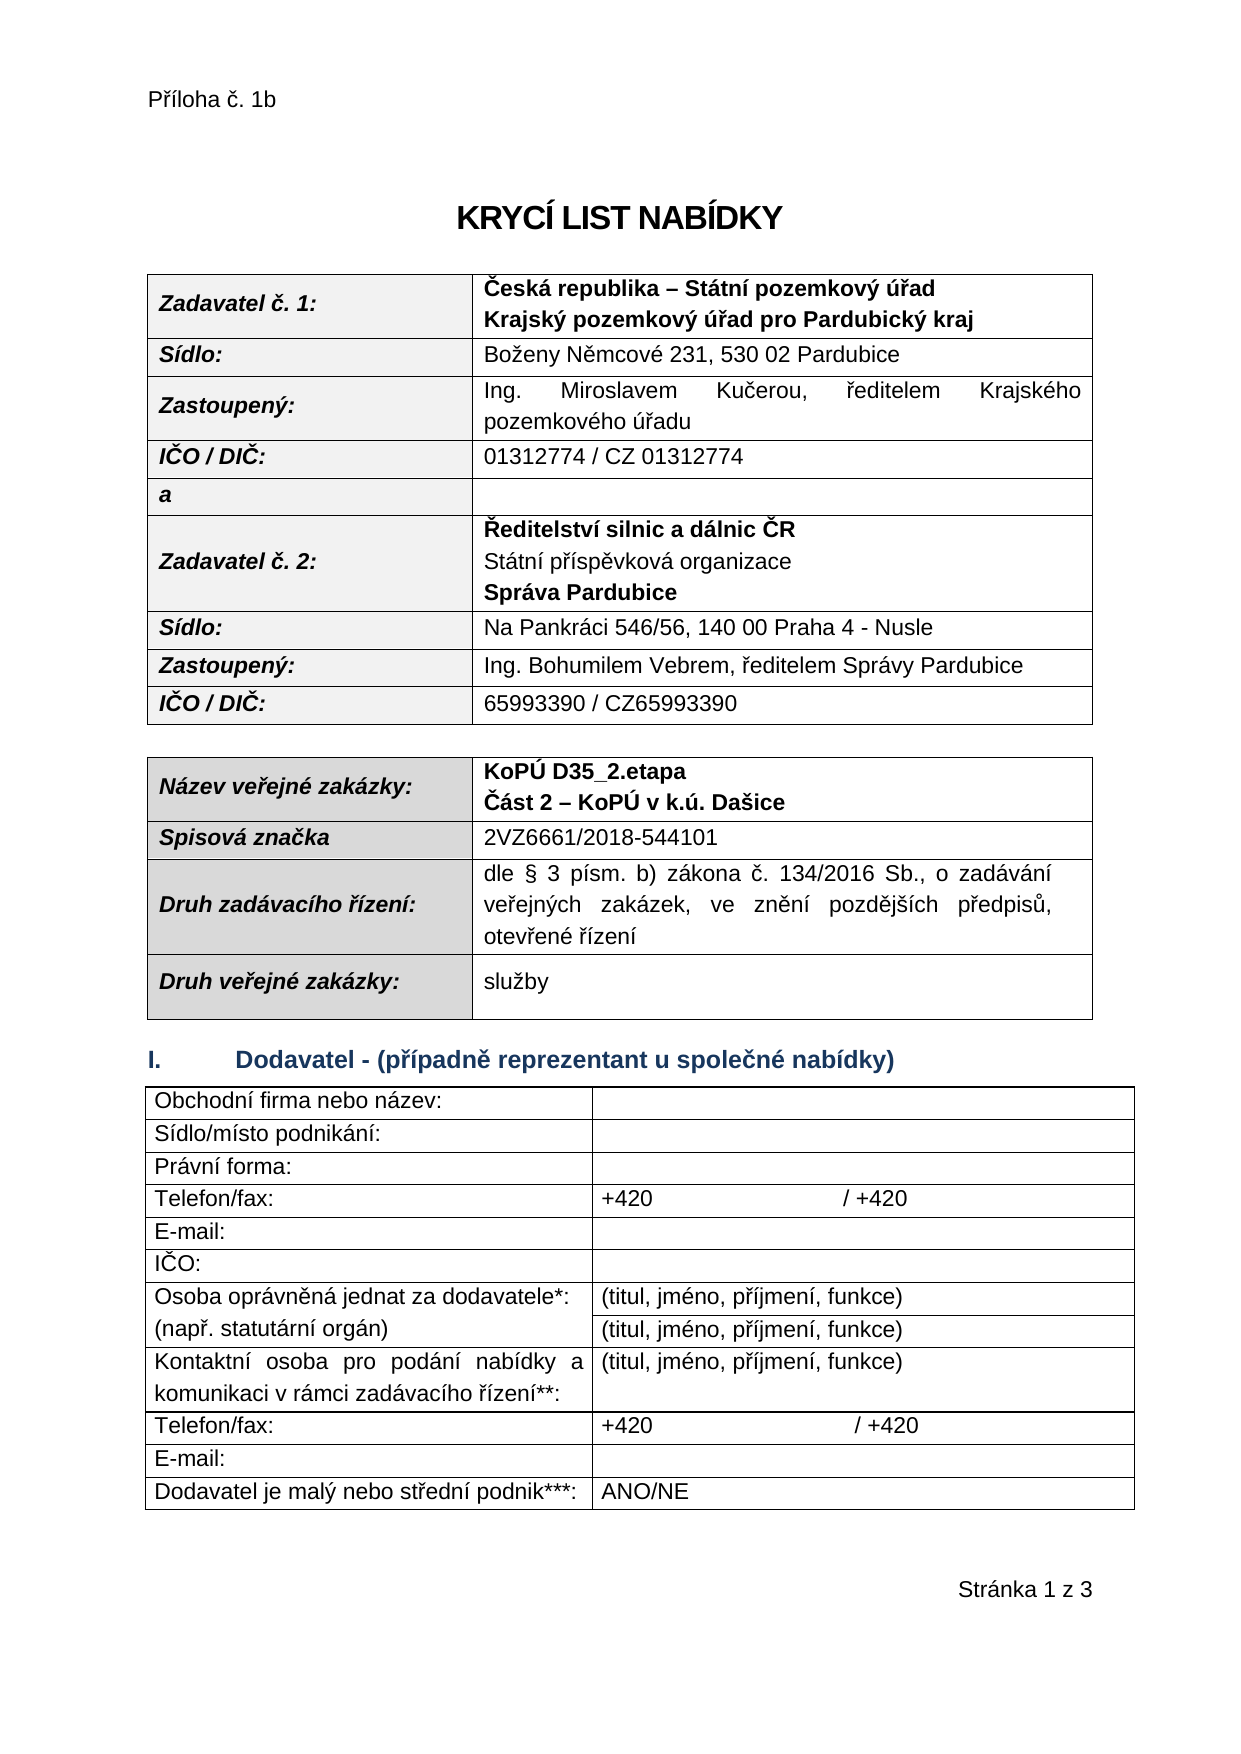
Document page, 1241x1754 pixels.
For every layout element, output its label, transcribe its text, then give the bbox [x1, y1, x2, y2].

table_cell Kontaktní osoba pro podání nabídky a komunikaci v rámci zadávacího řízení**: [146, 1348, 592, 1411]
table_cell (titul, jméno, příjmení, funkce) [593, 1283, 1134, 1314]
table_cell 2VZ6661/2018-544101 [473, 822, 1092, 858]
table_cell Právní forma: [146, 1153, 592, 1184]
table_header [593, 1088, 1134, 1119]
subtitle Dodavatel - (případně reprezentant u společné nabídky) [148, 1045, 1093, 1074]
table_cell [593, 1120, 1134, 1152]
table_cell E-mail: [146, 1445, 592, 1477]
table_cell Dodavatel je malý nebo střední podnik***: [146, 1478, 592, 1509]
table_cell [473, 479, 1092, 515]
table_cell [593, 1218, 1134, 1249]
table_cell Sídlo: [148, 612, 472, 648]
table_cell Spisová značka [148, 822, 472, 858]
table_header Název veřejné zakázky: [148, 758, 472, 821]
table_cell Zastoupený: [148, 377, 472, 440]
table_cell dle § 3 písm. b) zákona č. 134/2016 Sb., o zadávání veřejných zakázek, ve znění pozdějších předpisů, otevřené řízení [473, 860, 1092, 954]
table_cell Zadavatel č. 2: [148, 516, 472, 611]
table_cell [593, 1250, 1134, 1282]
table_cell +420 / +420 [593, 1413, 1134, 1444]
table_cell +420 / +420 [593, 1185, 1134, 1217]
table_cell Zastoupený: [148, 650, 472, 686]
table_cell Ing. Miroslavem Kučerou, ředitelem Krajského pozemkového úřadu [473, 377, 1092, 440]
table_header Obchodní firma nebo název: [146, 1088, 592, 1119]
table_cell služby [473, 955, 1092, 1019]
table_cell Na Pankráci 546/56, 140 00 Praha 4 - Nusle [473, 612, 1092, 648]
table_cell (titul, jméno, příjmení, funkce) [593, 1316, 1134, 1347]
table_cell Osoba oprávněná jednat za dodavatele*: (např. statutární orgán) [146, 1283, 592, 1347]
table_cell 01312774 / CZ 01312774 [473, 441, 1092, 477]
table_header Zadavatel č. 1: [148, 275, 472, 338]
table_cell E-mail: [146, 1218, 592, 1249]
table_cell Sídlo/místo podnikání: [146, 1120, 592, 1152]
table_cell Telefon/fax: [146, 1185, 592, 1217]
table_cell IČO / DIČ: [148, 687, 472, 724]
table_cell a [148, 479, 472, 515]
table_cell IČO / DIČ: [148, 441, 472, 477]
table_header KoPÚ D35_2.etapa Část 2 – KoPÚ v k.ú. Dašice [473, 758, 1092, 821]
table_cell [593, 1153, 1134, 1184]
table_cell Druh veřejné zakázky: [148, 955, 472, 1019]
table_cell Boženy Němcové 231, 530 02 Pardubice [473, 339, 1092, 376]
table_cell (titul, jméno, příjmení, funkce) [593, 1348, 1134, 1411]
table_cell 65993390 / CZ65993390 [473, 687, 1092, 724]
table_cell Sídlo: [148, 339, 472, 376]
table_cell IČO: [146, 1250, 592, 1282]
table_header Česká republika – Státní pozemkový úřad Krajský pozemkový úřad pro Pardubický kraj [473, 275, 1092, 338]
table_cell Ing. Bohumilem Vebrem, ředitelem Správy Pardubice [473, 650, 1092, 686]
table_cell Telefon/fax: [146, 1413, 592, 1444]
table_cell ANO/NE [593, 1478, 1134, 1509]
table_cell Ředitelství silnic a dálnic ČR Státní příspěvková organizace Správa Pardubice [473, 516, 1092, 611]
table_cell Druh zadávacího řízení: [148, 860, 472, 954]
title Krycí list nabídky [148, 198, 1093, 236]
table_cell [593, 1445, 1134, 1477]
